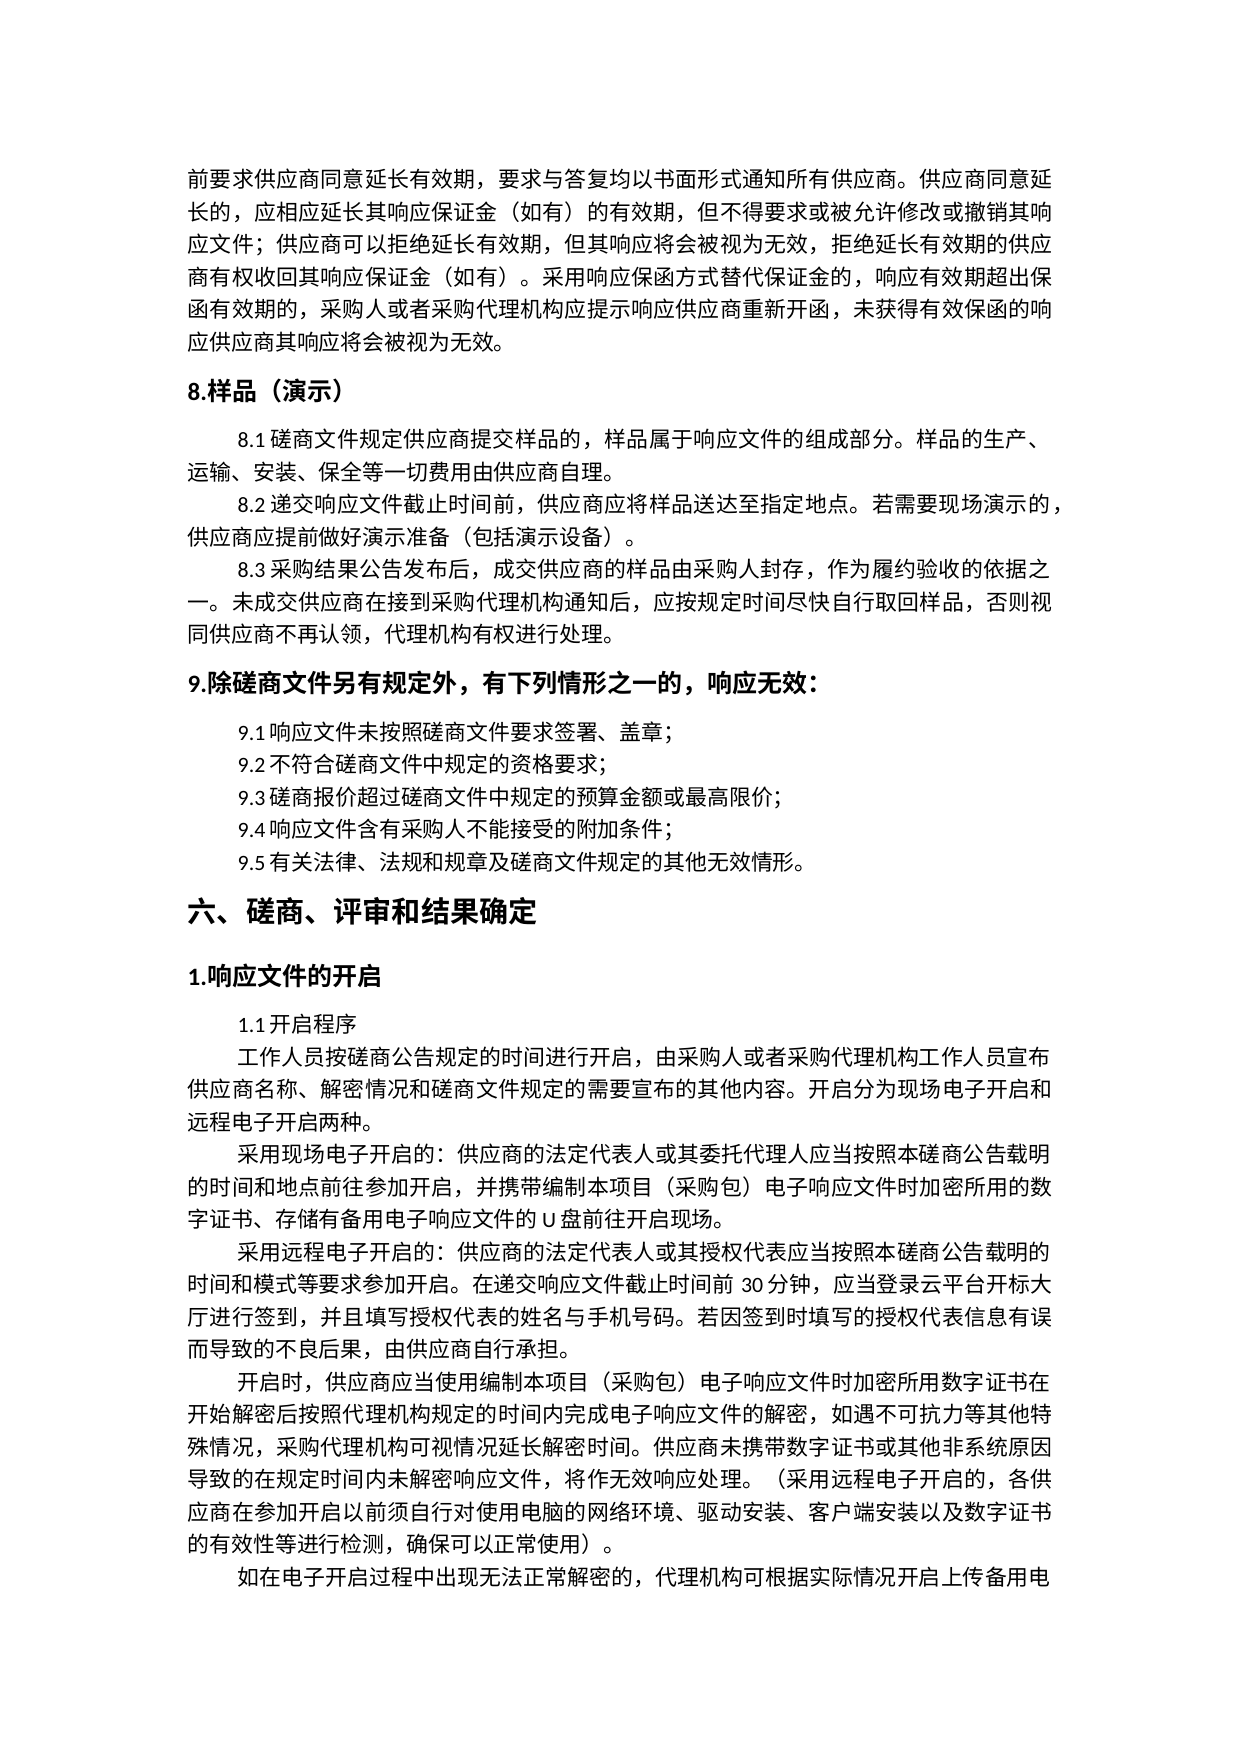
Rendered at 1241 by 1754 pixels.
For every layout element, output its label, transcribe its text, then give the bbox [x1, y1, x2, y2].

text 采用现场电子开启的：供应商的法定代表人或其委托代理人应当按照本磋商公告载明的时间和地点前往参加开启，并携带编制本项目（采购包）电子响应文件时加密所用的数字证书、存储有备用电子响应文件的U盘前往开启现场。 [187, 1137, 1053, 1234]
text 9.3磋商报价超过磋商文件中规定的预算金额或最高限价； [187, 779, 1053, 812]
text 开启时，供应商应当使用编制本项目（采购包）电子响应文件时加密所用数字证书在开始解密后按照代理机构规定的时间内完成电子响应文件的解密，如遇不可抗力等其他特殊情况，采购代理机构可视情况延长解密时间。供应商未携带数字证书或其他非系统原因导致的在规定时间内未解密响应文件，将作无效响应处理。（采用远程电子开启的，各供应商在参加开启以前须自行对使用电脑的网络环境、驱动安装、客户端安装以及数字证书的有效性等进行检测，确保可以正常使用）。 [187, 1364, 1053, 1559]
text 9.4响应文件含有采购人不能接受的附加条件； [187, 812, 1053, 844]
text 8.3采购结果公告发布后，成交供应商的样品由采购人封存，作为履约验收的依据之一。未成交供应商在接到采购代理机构通知后，应按规定时间尽快自行取回样品，否则视同供应商不再认领，代理机构有权进行处理。 [187, 552, 1053, 649]
text 9.除磋商文件另有规定外，有下列情形之一的，响应无效： [187, 649, 1053, 714]
text 9.2不符合磋商文件中规定的资格要求； [187, 747, 1053, 779]
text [187, 162, 1053, 357]
text 工作人员按磋商公告规定的时间进行开启，由采购人或者采购代理机构工作人员宣布供应商名称、解密情况和磋商文件规定的需要宣布的其他内容。开启分为现场电子开启和远程电子开启两种。 [187, 1039, 1053, 1137]
text 采用远程电子开启的：供应商的法定代表人或其授权代表应当按照本磋商公告载明的时间和模式等要求参加开启。在递交响应文件截止时间前30分钟，应当登录云平台开标大厅进行签到，并且填写授权代表的姓名与手机号码。若因签到时填写的授权代表信息有误而导致的不良后果，由供应商自行承担。 [187, 1234, 1053, 1364]
text 1.响应文件的开启 [187, 942, 1053, 1007]
text 1.1开启程序 [187, 1007, 1053, 1039]
text 8.2递交响应文件截止时间前，供应商应将样品送达至指定地点。若需要现场演示的，供应商应提前做好演示准备（包括演示设备）。 [187, 487, 1053, 552]
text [187, 1559, 1053, 1592]
text 9.1响应文件未按照磋商文件要求签署、盖章； [187, 714, 1053, 747]
text 9.5有关法律、法规和规章及磋商文件规定的其他无效情形。 [187, 844, 1053, 877]
text 8.样品（演示） [187, 357, 1053, 422]
text 六、磋商、评审和结果确定 [187, 877, 1053, 942]
text 8.1磋商文件规定供应商提交样品的，样品属于响应文件的组成部分。样品的生产、运输、安装、保全等一切费用由供应商自理。 [187, 422, 1053, 487]
